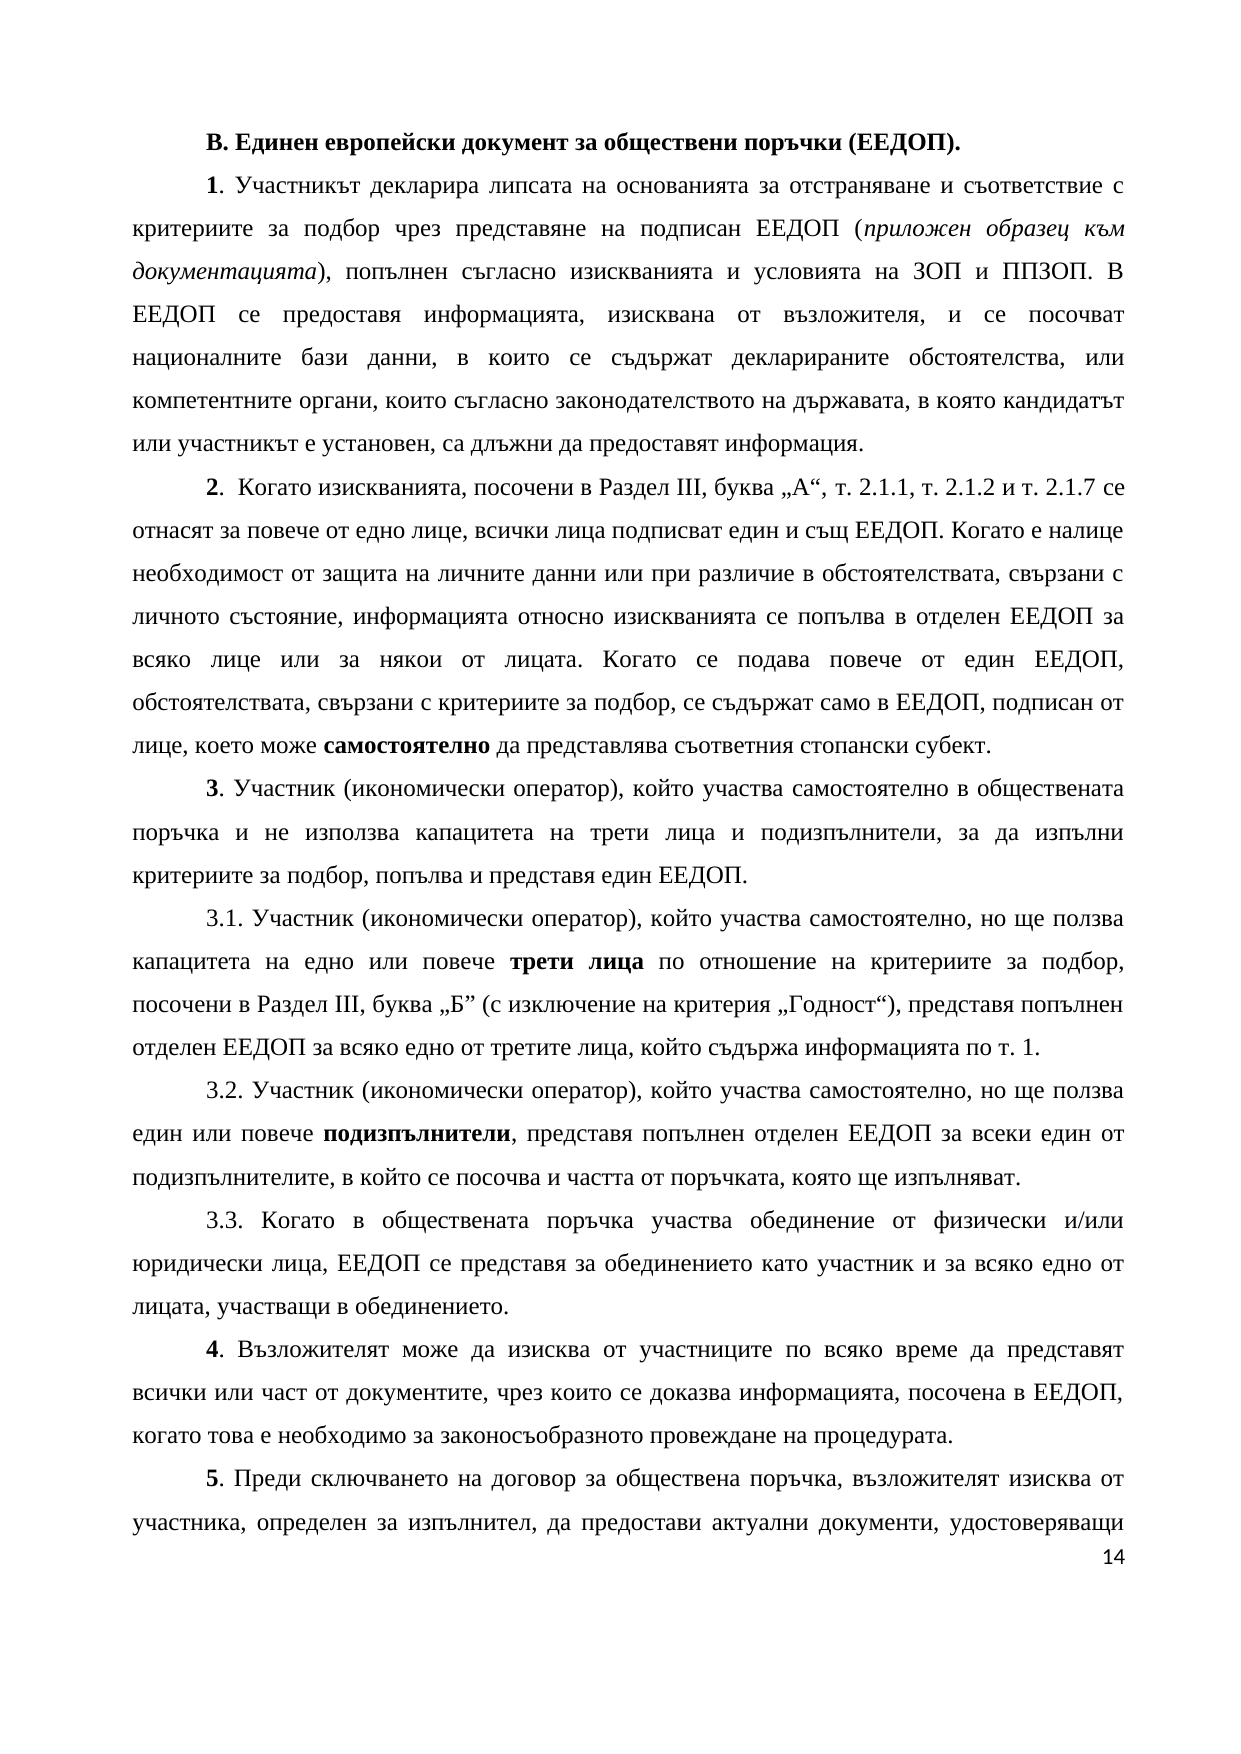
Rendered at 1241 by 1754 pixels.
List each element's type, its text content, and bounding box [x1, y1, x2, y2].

text 3.2. Участник (икономически оператор), който участва самостоятелно, но ще ползва един или повече подизпълнители, представя попълнен отделен ЕЕДОП за всеки един от подизпълнителите, в който се посочва и частта от поръчката, която ще изпълняват. [132, 1075, 1125, 1190]
text 3.1. Участник (икономически оператор), който участва самостоятелно, но ще ползва капацитета на едно или повече трети лица по отношение на критериите за подбор, посочени в Раздел III, буква „Б” (с изключение на критерия „Годност“), представя попълнен отделен ЕЕДОП за всяко едно от третите лица, който съдържа информацията по т. 1. [132, 903, 1125, 1061]
subtitle В. Единен европейски документ за обществени поръчки (ЕЕДОП). [132, 127, 1125, 155]
text 2. Когато изискванията, посочени в Раздел III, буква „А“, т. 2.1.1, т. 2.1.2 и т. 2.1.7 се отнасят за повече от едно лице, всички лица подписват един и същ ЕЕДОП. Когато е налице необходимост от защита на личните данни или при различие в обстоятелствата, свързани с личното състояние, информацията относно изискванията се попълва в отделен ЕЕДОП за всяко лице или за някои от лицата. Когато се подава повече от един ЕЕДОП, обстоятелствата, свързани с критериите за подбор, се съдържат само в ЕЕДОП, подписан от лице, което може самостоятелно да представлява съответния стопански субект. [132, 472, 1125, 759]
text 3. Участник (икономически оператор), който участва самостоятелно в обществената поръчка и не използва капацитета на трети лица и подизпълнители, за да изпълни критериите за подбор, попълва и представя един ЕЕДОП. [132, 773, 1125, 888]
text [132, 1463, 1125, 1535]
text 3.3. Когато в обществената поръчка участва обединение от физически и/или юридически лица, ЕЕДОП се представя за обединението като участник и за всяко едно от лицата, участващи в обединението. [132, 1205, 1125, 1320]
text 4. Възложителят може да изисква от участниците по всяко време да представят всички или част от документите, чрез които се доказва информацията, посочена в ЕЕДОП, когато това е необходимо за законосъобразното провеждане на процедурата. [132, 1334, 1125, 1449]
text 1. Участникът декларира липсата на основанията за отстраняване и съответствие с критериите за подбор чрез представяне на подписан ЕЕДОП (приложен образец към документацията), попълнен съгласно изискванията и условията на ЗОП и ППЗОП. В ЕЕДОП се предоставя информацията, изисквана от възложителя, и се посочват националните бази данни, в които се съдържат декларираните обстоятелства, или компетентните органи, които съгласно законодателството на държавата, в която кандидатът или участникът е установен, са длъжни да предоставят информация. [132, 170, 1125, 457]
